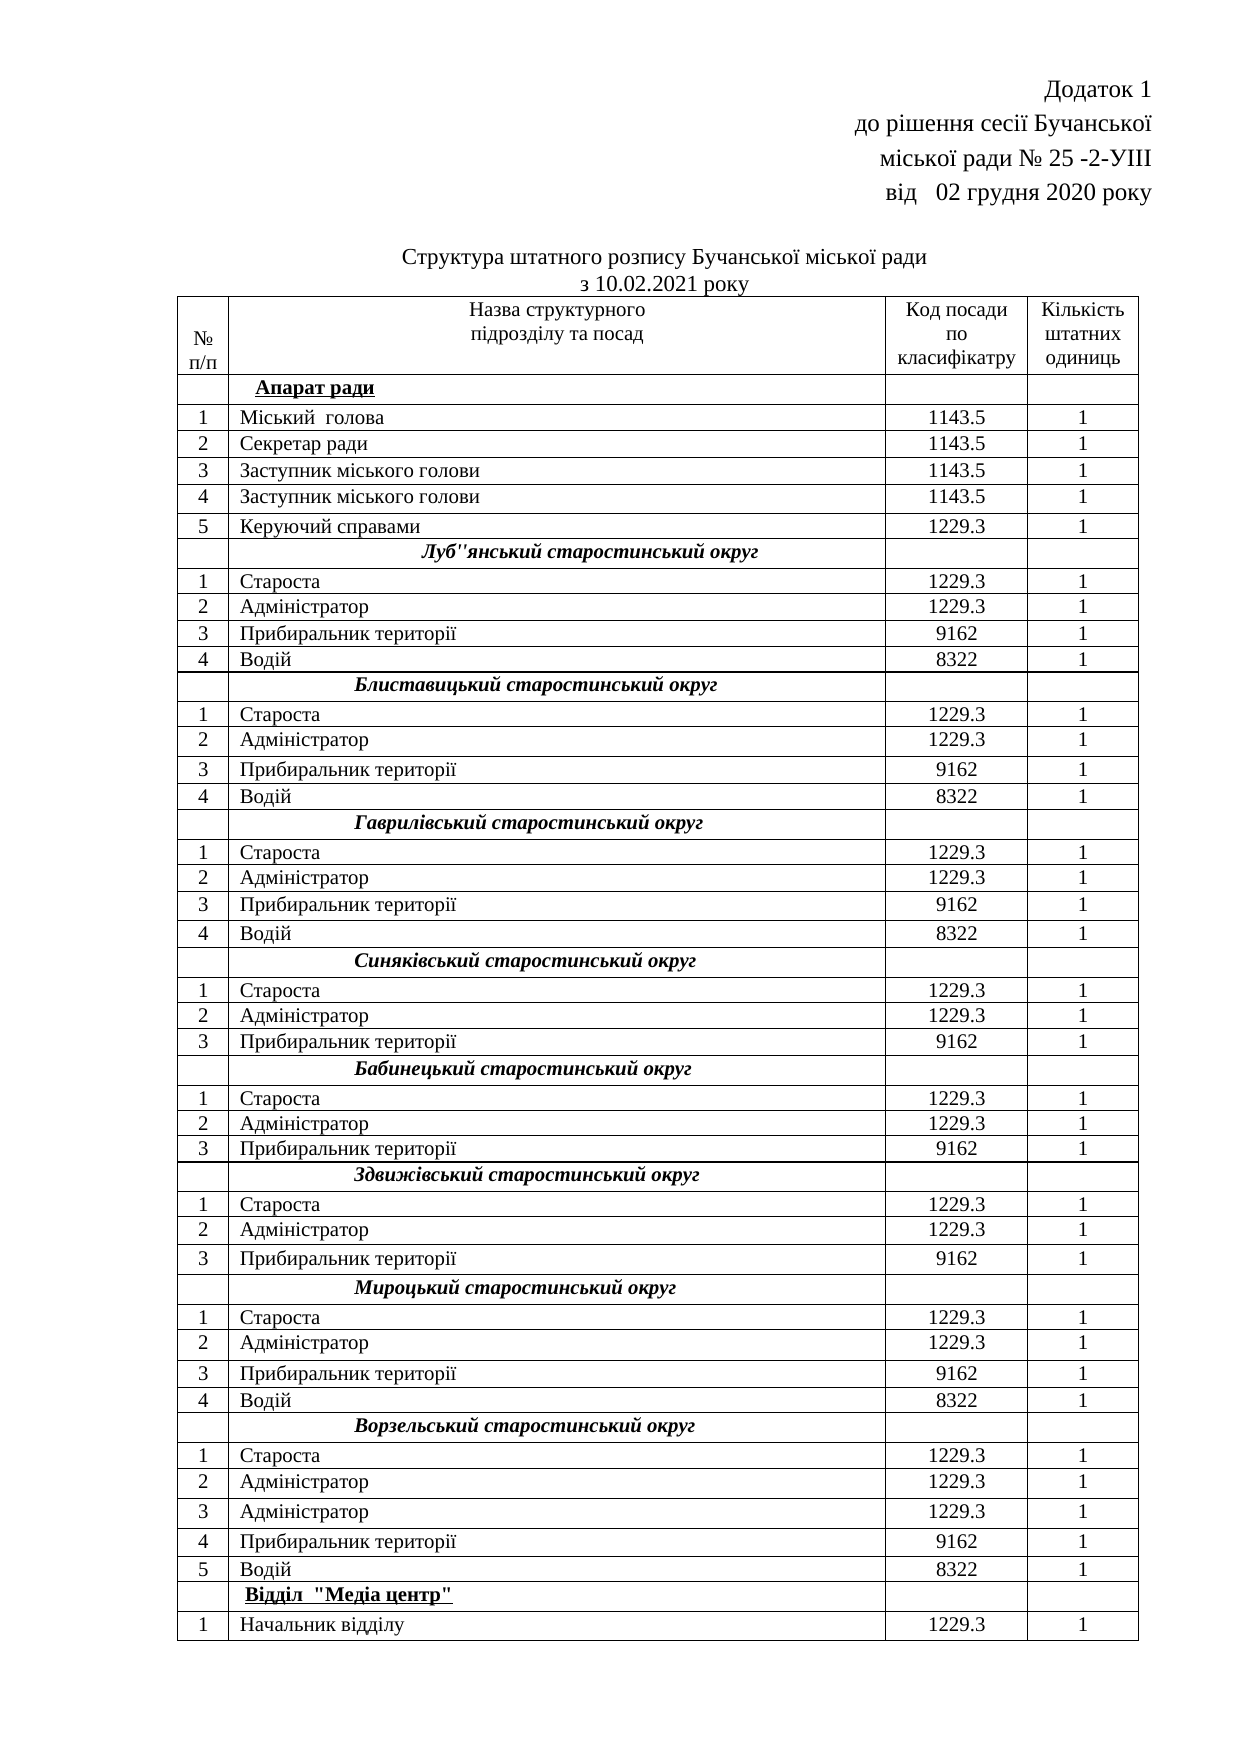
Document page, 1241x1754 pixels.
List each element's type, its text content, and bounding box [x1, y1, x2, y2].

table_cell Адміністратор [229, 1217, 885, 1244]
table_cell 1 [1028, 1388, 1138, 1412]
table_cell 1229.3 [886, 1330, 1027, 1360]
table_cell 1229.3 [886, 1086, 1027, 1110]
table_cell Водій [229, 647, 885, 671]
table_cell Прибиральник території [229, 621, 885, 646]
table_cell 1 [1028, 865, 1138, 891]
table_cell [886, 1056, 1027, 1084]
table_cell 1 [1028, 647, 1138, 671]
table_cell [1028, 1163, 1138, 1191]
table_cell 2 [178, 431, 228, 457]
table_cell 2 [178, 1003, 228, 1028]
table_cell 1 [178, 569, 228, 593]
table_cell Водій [229, 784, 885, 809]
table_cell [1028, 673, 1138, 701]
table_cell 1 [1028, 1499, 1138, 1528]
table_cell Водій [229, 1388, 885, 1412]
table_cell 1229.3 [886, 727, 1027, 756]
table_cell 3 [178, 1361, 228, 1387]
table_cell [178, 539, 228, 568]
table_cell Мироцький старостинський округ [229, 1275, 885, 1304]
table_cell 1 [1028, 1612, 1138, 1640]
table_cell 1229.3 [886, 978, 1027, 1002]
table_cell [1028, 1413, 1138, 1442]
table_cell 2 [178, 1111, 228, 1135]
table_cell Адміністратор [229, 1499, 885, 1528]
table_cell [1028, 539, 1138, 568]
table_cell [1028, 948, 1138, 977]
table_cell Заступник міського голови [229, 485, 885, 513]
table_cell Адміністратор [229, 1469, 885, 1498]
table_cell [178, 1275, 228, 1304]
table_cell 1 [178, 1086, 228, 1110]
table_cell 1 [1028, 702, 1138, 726]
table_cell 9162 [886, 1361, 1027, 1387]
table_cell [178, 673, 228, 701]
table_cell 1229.3 [886, 1499, 1027, 1528]
table_cell [886, 810, 1027, 839]
table_cell [178, 1413, 228, 1442]
table_cell Синяківський старостинський округ [229, 948, 885, 977]
table_cell 1 [1028, 1469, 1138, 1498]
table_cell 1229.3 [886, 569, 1027, 593]
table_cell 1 [1028, 1136, 1138, 1161]
table_cell [178, 1163, 228, 1191]
table_cell [886, 539, 1027, 568]
table_cell 3 [178, 1499, 228, 1528]
text від 02 грудня 2020 року [177, 177, 1152, 206]
table_cell 1229.3 [886, 1469, 1027, 1498]
table_cell Водій [229, 921, 885, 947]
table_cell 1143.5 [886, 405, 1027, 430]
table_cell Водій [229, 1557, 885, 1581]
table_cell 1 [1028, 1557, 1138, 1581]
text міської ради № 25 -2-УІІІ [177, 143, 1152, 172]
table_cell 1229.3 [886, 1003, 1027, 1028]
table_cell [178, 375, 228, 404]
table_cell Прибиральник території [229, 757, 885, 782]
table_cell [886, 1163, 1027, 1191]
table_cell Адміністратор [229, 1111, 885, 1135]
table_cell [886, 1275, 1027, 1304]
table_cell Староста [229, 1192, 885, 1216]
table_cell 1 [1028, 514, 1138, 538]
table_cell 1 [1028, 727, 1138, 756]
table_cell 1 [1028, 1029, 1138, 1055]
table_cell 1 [178, 1192, 228, 1216]
table_cell 1229.3 [886, 865, 1027, 891]
table_cell 1 [1028, 757, 1138, 782]
table_cell Прибиральник території [229, 1029, 885, 1055]
table_header Кількість штатних одиниць [1028, 297, 1138, 374]
table_cell Секретар ради [229, 431, 885, 457]
table_cell Адміністратор [229, 1330, 885, 1360]
table_cell [178, 948, 228, 977]
table_cell 1 [1028, 840, 1138, 864]
table_cell 9162 [886, 1529, 1027, 1556]
table_cell 1229.3 [886, 514, 1027, 538]
table_cell Ворзельський старостинський округ [229, 1413, 885, 1442]
table_cell 3 [178, 1245, 228, 1274]
table_cell 1 [1028, 621, 1138, 646]
table_cell 8322 [886, 647, 1027, 671]
table_cell 1 [1028, 431, 1138, 457]
table_cell [178, 1056, 228, 1084]
table_cell 1 [178, 702, 228, 726]
table_cell 1 [1028, 569, 1138, 593]
table_cell 1 [1028, 1192, 1138, 1216]
table_cell Прибиральник території [229, 1245, 885, 1274]
table_cell Староста [229, 978, 885, 1002]
table_cell 3 [178, 1136, 228, 1161]
table_cell 5 [178, 1557, 228, 1581]
table_cell 2 [178, 727, 228, 756]
table_cell 1229.3 [886, 702, 1027, 726]
table_cell 1229.3 [886, 1217, 1027, 1244]
table_cell 2 [178, 1469, 228, 1498]
table_cell Адміністратор [229, 594, 885, 620]
table_cell 4 [178, 647, 228, 671]
text Додаток 1 [177, 74, 1152, 103]
table_cell Міський голова [229, 405, 885, 430]
table_cell [886, 375, 1027, 404]
table_cell 1 [1028, 485, 1138, 513]
table_cell Адміністратор [229, 1003, 885, 1028]
table_cell 1229.3 [886, 1111, 1027, 1135]
table_cell 8322 [886, 921, 1027, 947]
table_cell [886, 673, 1027, 701]
table_cell [1028, 810, 1138, 839]
table_cell 1 [178, 1443, 228, 1468]
table_cell 8322 [886, 1557, 1027, 1581]
table_cell Прибиральник території [229, 1529, 885, 1556]
table_cell 1 [1028, 1305, 1138, 1329]
table_cell [886, 1413, 1027, 1442]
table_cell 9162 [886, 1029, 1027, 1055]
table_cell 1 [178, 1305, 228, 1329]
table_cell 9162 [886, 621, 1027, 646]
table_cell 1 [1028, 1361, 1138, 1387]
table_header Код посади по класифікатру [886, 297, 1027, 374]
table_cell Бабинецький старостинський округ [229, 1056, 885, 1084]
text Структура штатного розпису Бучанської міської ради [177, 243, 1152, 270]
table_cell Староста [229, 702, 885, 726]
table_cell 1 [1028, 978, 1138, 1002]
table_cell 4 [178, 1388, 228, 1412]
table_cell [1028, 1056, 1138, 1084]
table_cell 1 [1028, 458, 1138, 483]
table_cell Відділ "Медіа центр" [229, 1582, 885, 1611]
table_cell 1229.3 [886, 1305, 1027, 1329]
table_cell Староста [229, 1086, 885, 1110]
table_cell 1229.3 [886, 1192, 1027, 1216]
table_cell 4 [178, 485, 228, 513]
table_cell 1229.3 [886, 840, 1027, 864]
table_cell Гаврилівський старостинський округ [229, 810, 885, 839]
table_cell 1 [1028, 1330, 1138, 1360]
table_cell 2 [178, 865, 228, 891]
table_cell 9162 [886, 1136, 1027, 1161]
table_cell [886, 1582, 1027, 1611]
table_cell 1 [1028, 594, 1138, 620]
table_cell 9162 [886, 892, 1027, 920]
table_cell Прибиральник території [229, 892, 885, 920]
table_cell Луб''янський старостинський округ [229, 539, 885, 568]
table_cell Заступник міського голови [229, 458, 885, 483]
table_cell 1 [1028, 784, 1138, 809]
table_cell 1 [178, 978, 228, 1002]
table_cell 3 [178, 892, 228, 920]
table_cell Начальник відділу [229, 1612, 885, 1640]
text з 10.02.2021 року [177, 270, 1152, 296]
table_cell [178, 1582, 228, 1611]
table_cell 1 [178, 1612, 228, 1640]
table_cell 8322 [886, 784, 1027, 809]
table_cell Блиставицький старостинський округ [229, 673, 885, 701]
table_cell Прибиральник території [229, 1136, 885, 1161]
table_cell [886, 948, 1027, 977]
table_header № п/п [178, 297, 228, 374]
table_cell 1 [1028, 1217, 1138, 1244]
table_cell [178, 810, 228, 839]
table_cell 4 [178, 921, 228, 947]
table_cell 1 [1028, 405, 1138, 430]
table_header Назва структурного підрозділу та посад [229, 297, 885, 374]
table_cell 1 [1028, 1086, 1138, 1110]
table_cell 3 [178, 621, 228, 646]
table_cell Апарат ради [229, 375, 885, 404]
table_cell 1229.3 [886, 594, 1027, 620]
table_cell 1 [178, 840, 228, 864]
table_cell 2 [178, 1330, 228, 1360]
table_cell 2 [178, 1217, 228, 1244]
table_cell Староста [229, 569, 885, 593]
table_cell Староста [229, 1443, 885, 1468]
table_cell 1 [178, 405, 228, 430]
table_cell Адміністратор [229, 727, 885, 756]
table_cell 1143.5 [886, 485, 1027, 513]
table_cell 3 [178, 1029, 228, 1055]
table_cell 2 [178, 594, 228, 620]
table_cell Здвижівський старостинський округ [229, 1163, 885, 1191]
table_cell 1 [1028, 1529, 1138, 1556]
table_cell 5 [178, 514, 228, 538]
table_cell 1 [1028, 1111, 1138, 1135]
text до рішення сесії Бучанської [177, 108, 1152, 137]
table_cell 4 [178, 784, 228, 809]
table_cell 3 [178, 757, 228, 782]
table_cell 1 [1028, 921, 1138, 947]
table_cell 3 [178, 458, 228, 483]
table_cell [1028, 375, 1138, 404]
table_cell 1 [1028, 1443, 1138, 1468]
table_cell Прибиральник території [229, 1361, 885, 1387]
table_cell Староста [229, 840, 885, 864]
table_cell 1143.5 [886, 458, 1027, 483]
table_cell Адміністратор [229, 865, 885, 891]
table_cell 9162 [886, 1245, 1027, 1274]
table_cell Староста [229, 1305, 885, 1329]
table_cell 9162 [886, 757, 1027, 782]
table_cell [1028, 1582, 1138, 1611]
table_cell 1143.5 [886, 431, 1027, 457]
table_cell 1 [1028, 1245, 1138, 1274]
table_cell 8322 [886, 1388, 1027, 1412]
table_cell [1028, 1275, 1138, 1304]
table_cell 1229.3 [886, 1443, 1027, 1468]
table_cell 1229.3 [886, 1612, 1027, 1640]
table_cell Керуючий справами [229, 514, 885, 538]
table_cell 4 [178, 1529, 228, 1556]
table_cell 1 [1028, 892, 1138, 920]
table_cell 1 [1028, 1003, 1138, 1028]
